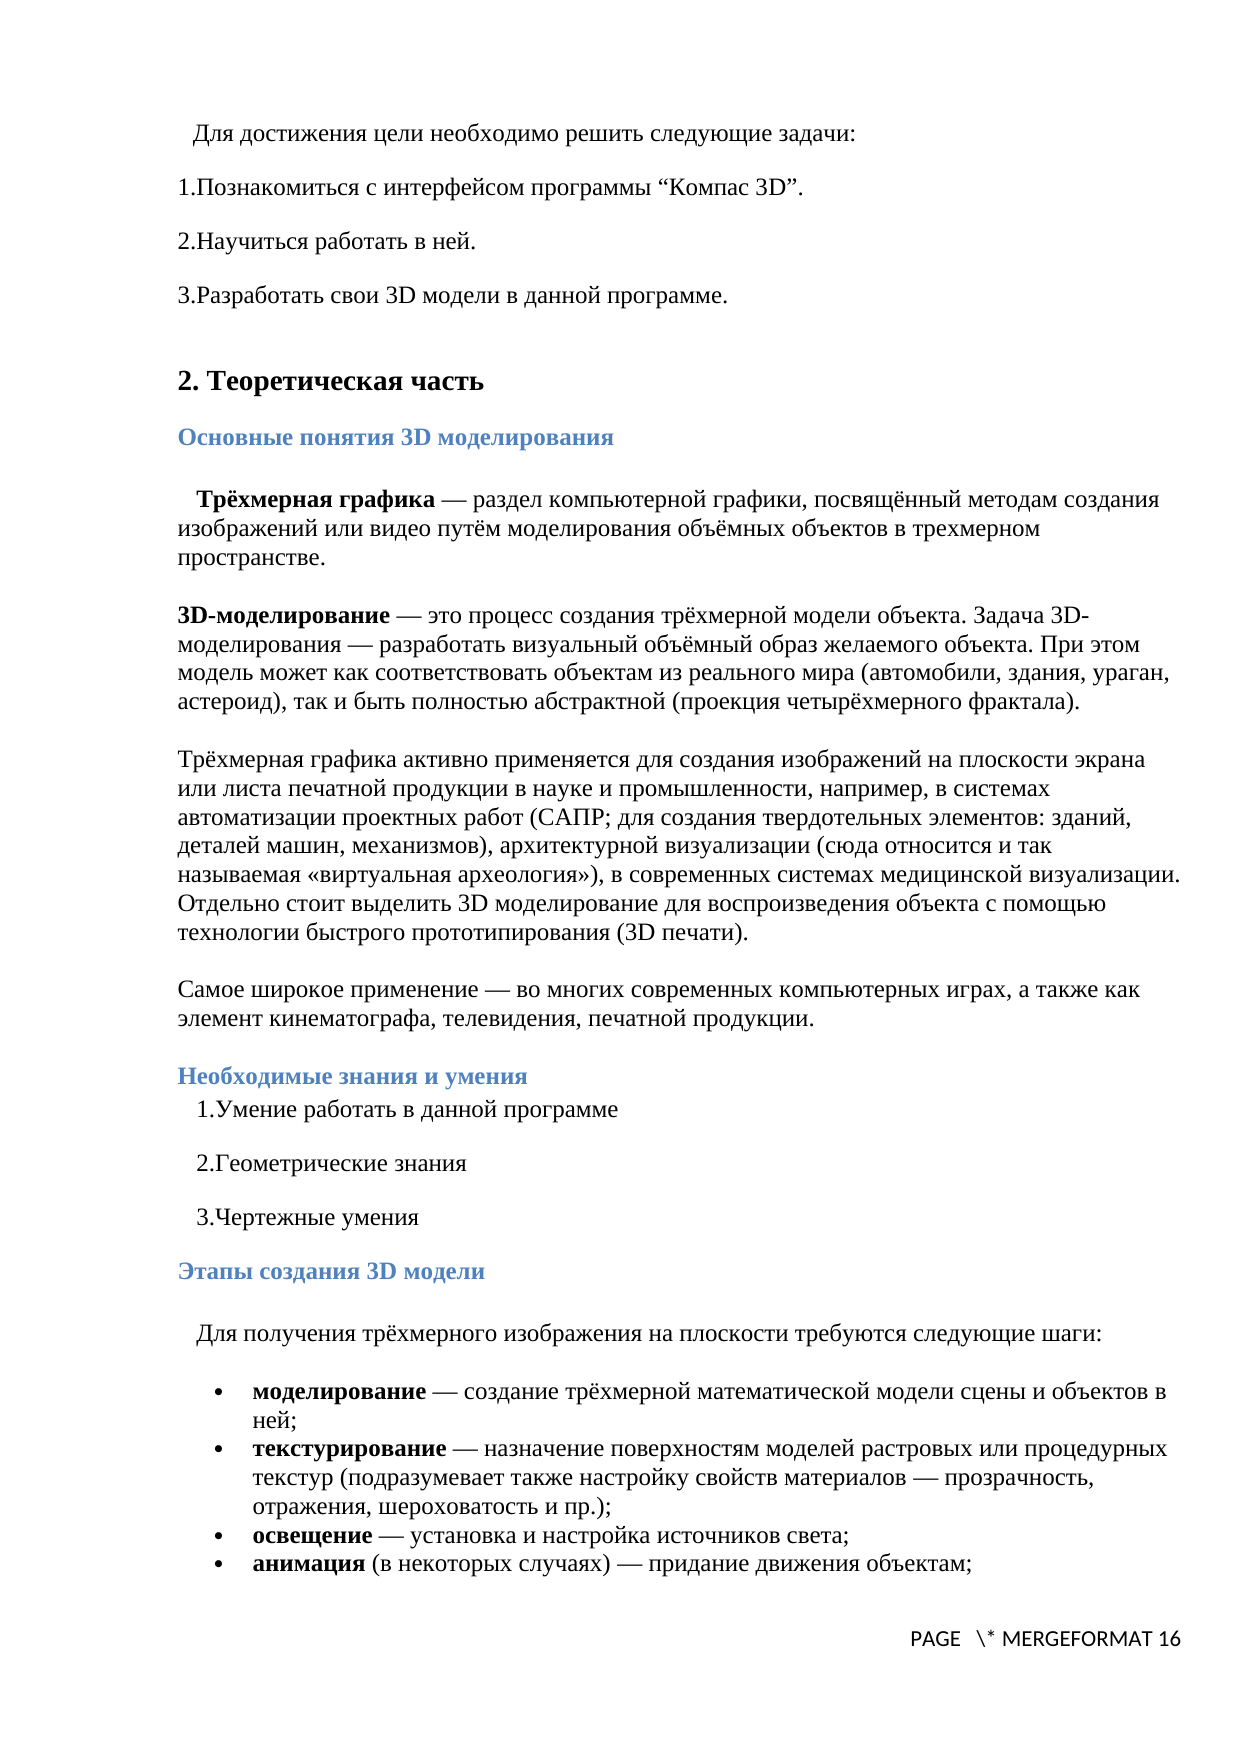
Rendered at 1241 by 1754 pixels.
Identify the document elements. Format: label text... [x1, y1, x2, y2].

text Трёхмерная графика активно применяется для создания изображений на плоскости экрана или листа печатной продукции в науке и промышленности, например, в системах автоматизации проектных работ (САПР; для создания твердотельных элементов: зданий, деталей машин, механизмов), архитектурной визуализации (сюда относится и так называемая «виртуальная археология»), в современных системах медицинской визуализации. Отдельно стоит выделить 3D моделирование для воспроизведения объекта с помощью технологии быстрого прототипирования (3D печати). [177, 744, 1181, 945]
list моделирование — создание трёхмерной математической модели сцены и объектов в ней; [215, 1376, 1181, 1433]
subtitle Основные понятия 3D моделирования [177, 422, 1181, 451]
text Самое широкое применение — во многих современных компьютерных играх, а также как элемент кинематографа, телевидения, печатной продукции. [177, 974, 1181, 1032]
list текстурирование — назначение поверхностям моделей растровых или процедурных текстур (подразумевает также настройку свойств материалов — прозрачность, отражения, шероховатость и пр.); [215, 1433, 1181, 1520]
subtitle Необходимые знания и умения [177, 1061, 1181, 1090]
text Трёхмерная графика — раздел компьютерной графики, посвящённый методам создания изображений или видео путём моделирования объёмных объектов в трехмерном пространстве. [177, 484, 1181, 571]
subtitle Этапы создания 3D модели [177, 1256, 1181, 1284]
text 2.Научиться работать в ней. [177, 226, 1181, 254]
list освещение — установка и настройка источников света; [215, 1520, 1181, 1548]
subtitle 2. Теоретическая часть [177, 363, 1181, 396]
text 3D-моделирование — это процесс создания трёхмерной модели объекта. Задача 3D-моделирования — разработать визуальный объёмный образ желаемого объекта. При этом модель может как соответствовать объектам из реального мира (автомобили, здания, ураган, астероид), так и быть полностью абстрактной (проекция четырёхмерного фрактала). [177, 600, 1181, 715]
text 2.Геометрические знания [177, 1148, 1181, 1177]
list анимация (в некоторых случаях) — придание движения объектам; [215, 1548, 1181, 1577]
text 3.Разработать свои 3D модели в данной программе. [177, 280, 1181, 308]
text Для достижения цели необходимо решить следующие задачи: [177, 118, 1181, 147]
text 1.Познакомиться с интерфейсом программы “Компас 3D”. [177, 172, 1181, 201]
text Для получения трёхмерного изображения на плоскости требуются следующие шаги: [177, 1318, 1181, 1347]
text 1.Умение работать в данной программе [177, 1094, 1181, 1123]
text 3.Чертежные умения [177, 1202, 1181, 1231]
